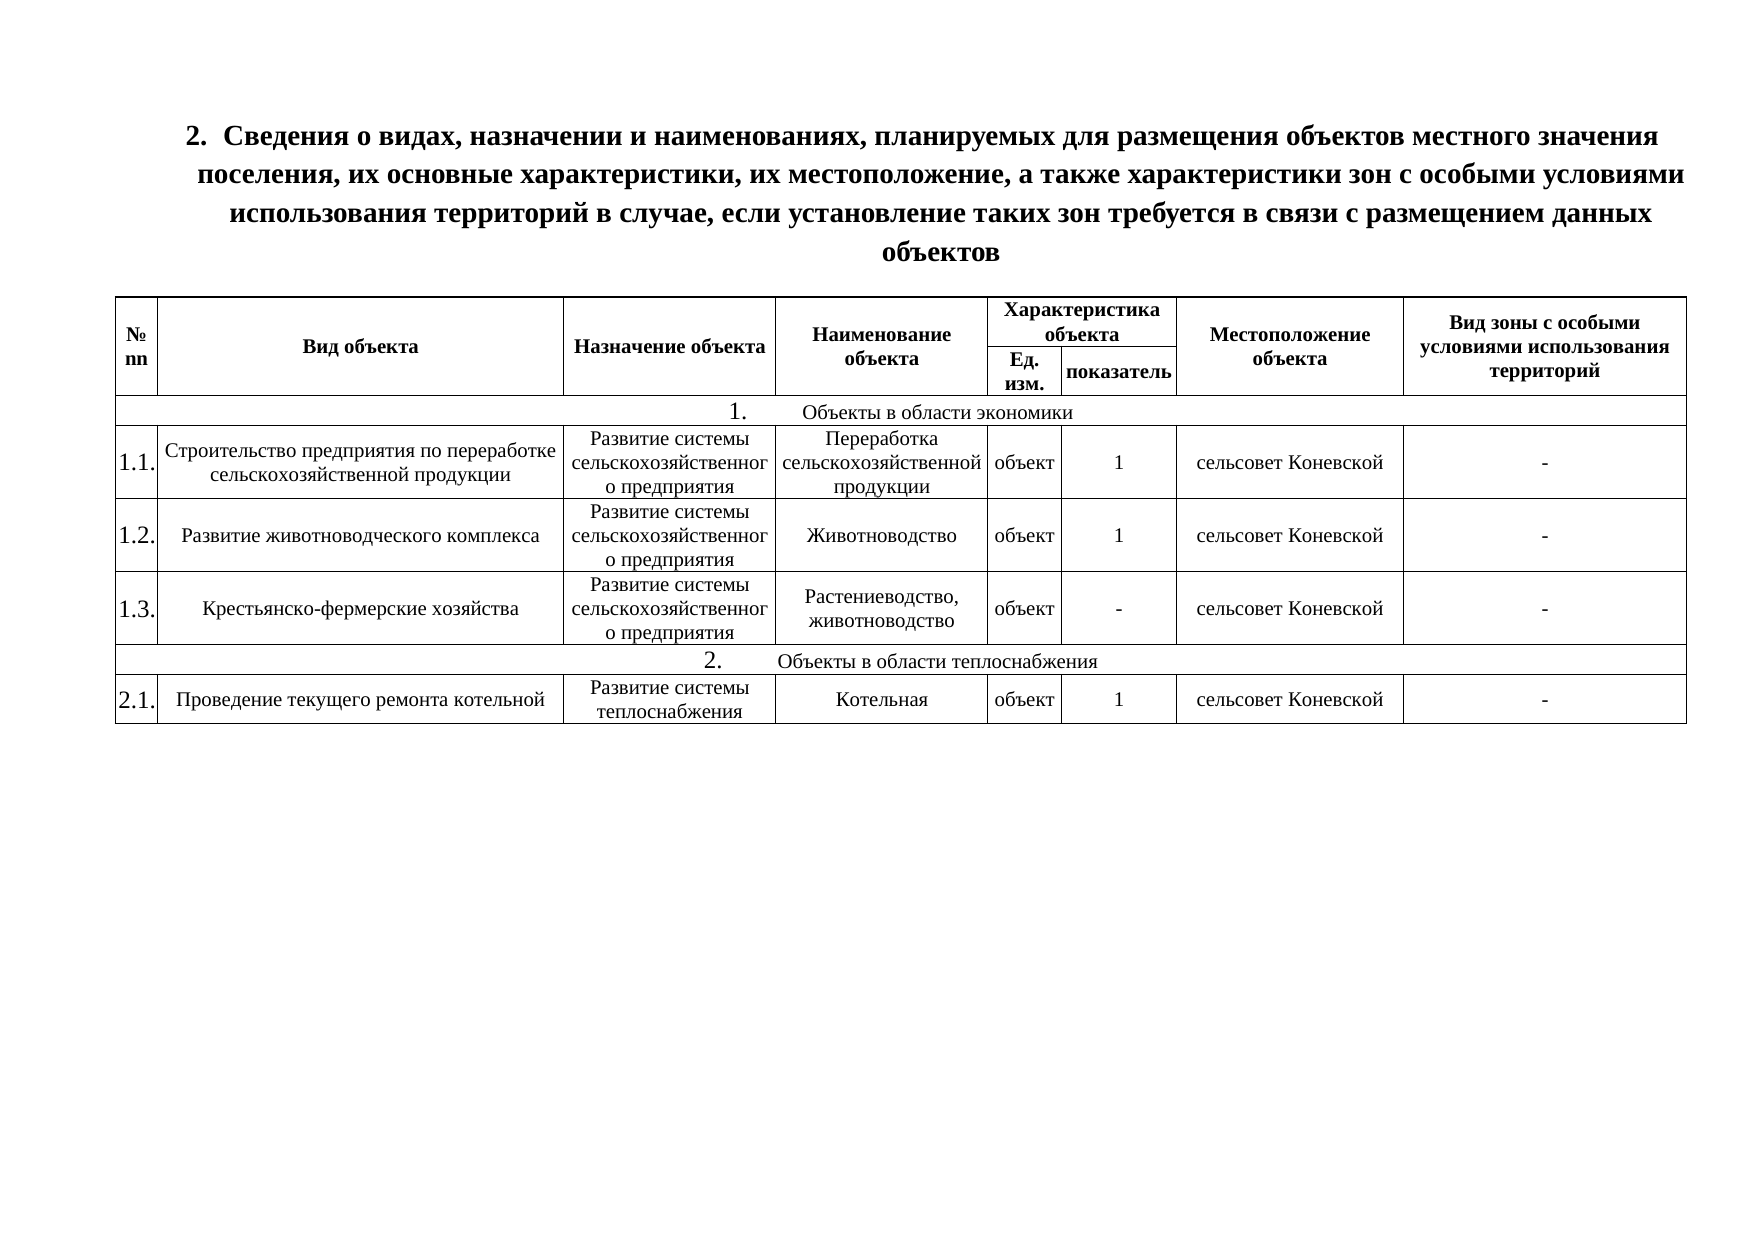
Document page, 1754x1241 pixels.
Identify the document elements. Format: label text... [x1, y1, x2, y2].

table_cell - [1404, 426, 1686, 498]
table_cell объект [988, 675, 1061, 723]
table_cell объект [988, 499, 1061, 571]
table_cell Котельная [776, 675, 987, 723]
table_cell Крестьянско-фермерские хозяйства [158, 572, 563, 644]
table_cell объект [988, 426, 1061, 498]
table_cell Ед. изм. [988, 347, 1061, 395]
table_header Местоположение объекта [1177, 298, 1403, 395]
table_cell 1 [1062, 675, 1176, 723]
table_header № nn [116, 298, 157, 395]
table_cell - [1062, 572, 1176, 644]
table_cell - [1404, 499, 1686, 571]
table_header Характеристика объекта [988, 298, 1176, 346]
table_header Наименование объекта [776, 298, 987, 395]
table_cell Объекты в области экономики [116, 396, 1686, 424]
table_header Вид зоны с особыми условиями использования территорий [1404, 298, 1686, 395]
table_cell [116, 426, 157, 498]
table_cell [116, 675, 157, 723]
table_cell Строительство предприятия по переработке сельскохозяйственной продукции [158, 426, 563, 498]
table_header Вид объекта [158, 298, 563, 395]
table_cell сельсовет Коневской [1177, 675, 1403, 723]
table_cell - [1404, 572, 1686, 644]
table_cell Объекты в области теплоснабжения [116, 645, 1686, 674]
table_header Назначение объекта [564, 298, 775, 395]
table_cell 1 [1062, 499, 1176, 571]
table_cell - [1404, 675, 1686, 723]
table_cell [116, 499, 157, 571]
table_cell сельсовет Коневской [1177, 426, 1403, 498]
table_cell Проведение текущего ремонта котельной [158, 675, 563, 723]
table_cell показатель [1062, 347, 1176, 395]
table_cell Переработка сельскохозяйственной продукции [776, 426, 987, 498]
table_cell сельсовет Коневской [1177, 572, 1403, 644]
table_cell Животноводство [776, 499, 987, 571]
table_cell сельсовет Коневской [1177, 499, 1403, 571]
table_cell [116, 572, 157, 644]
table_cell Растениеводство, животноводство [776, 572, 987, 644]
table_cell Развитие животноводческого комплекса [158, 499, 563, 571]
table_cell 1 [1062, 426, 1176, 498]
table_cell Развитие системы сельскохозяйственного предприятия [564, 499, 775, 571]
table_cell Развитие системы сельскохозяйственного предприятия [564, 572, 775, 644]
subtitle Сведения о видах, назначении и наименованиях, планируемых для размещения объектов местного значения поселения, их основные характеристики, их местоположение, а также характеристики зон с особыми условиями использования территорий в случае, если установление таких зон требуется в связи с размещением данных объектов [156, 118, 1689, 267]
table_cell объект [988, 572, 1061, 644]
table_cell Развитие системы теплоснабжения [564, 675, 775, 723]
table_cell Развитие системы сельскохозяйственного предприятия [564, 426, 775, 498]
